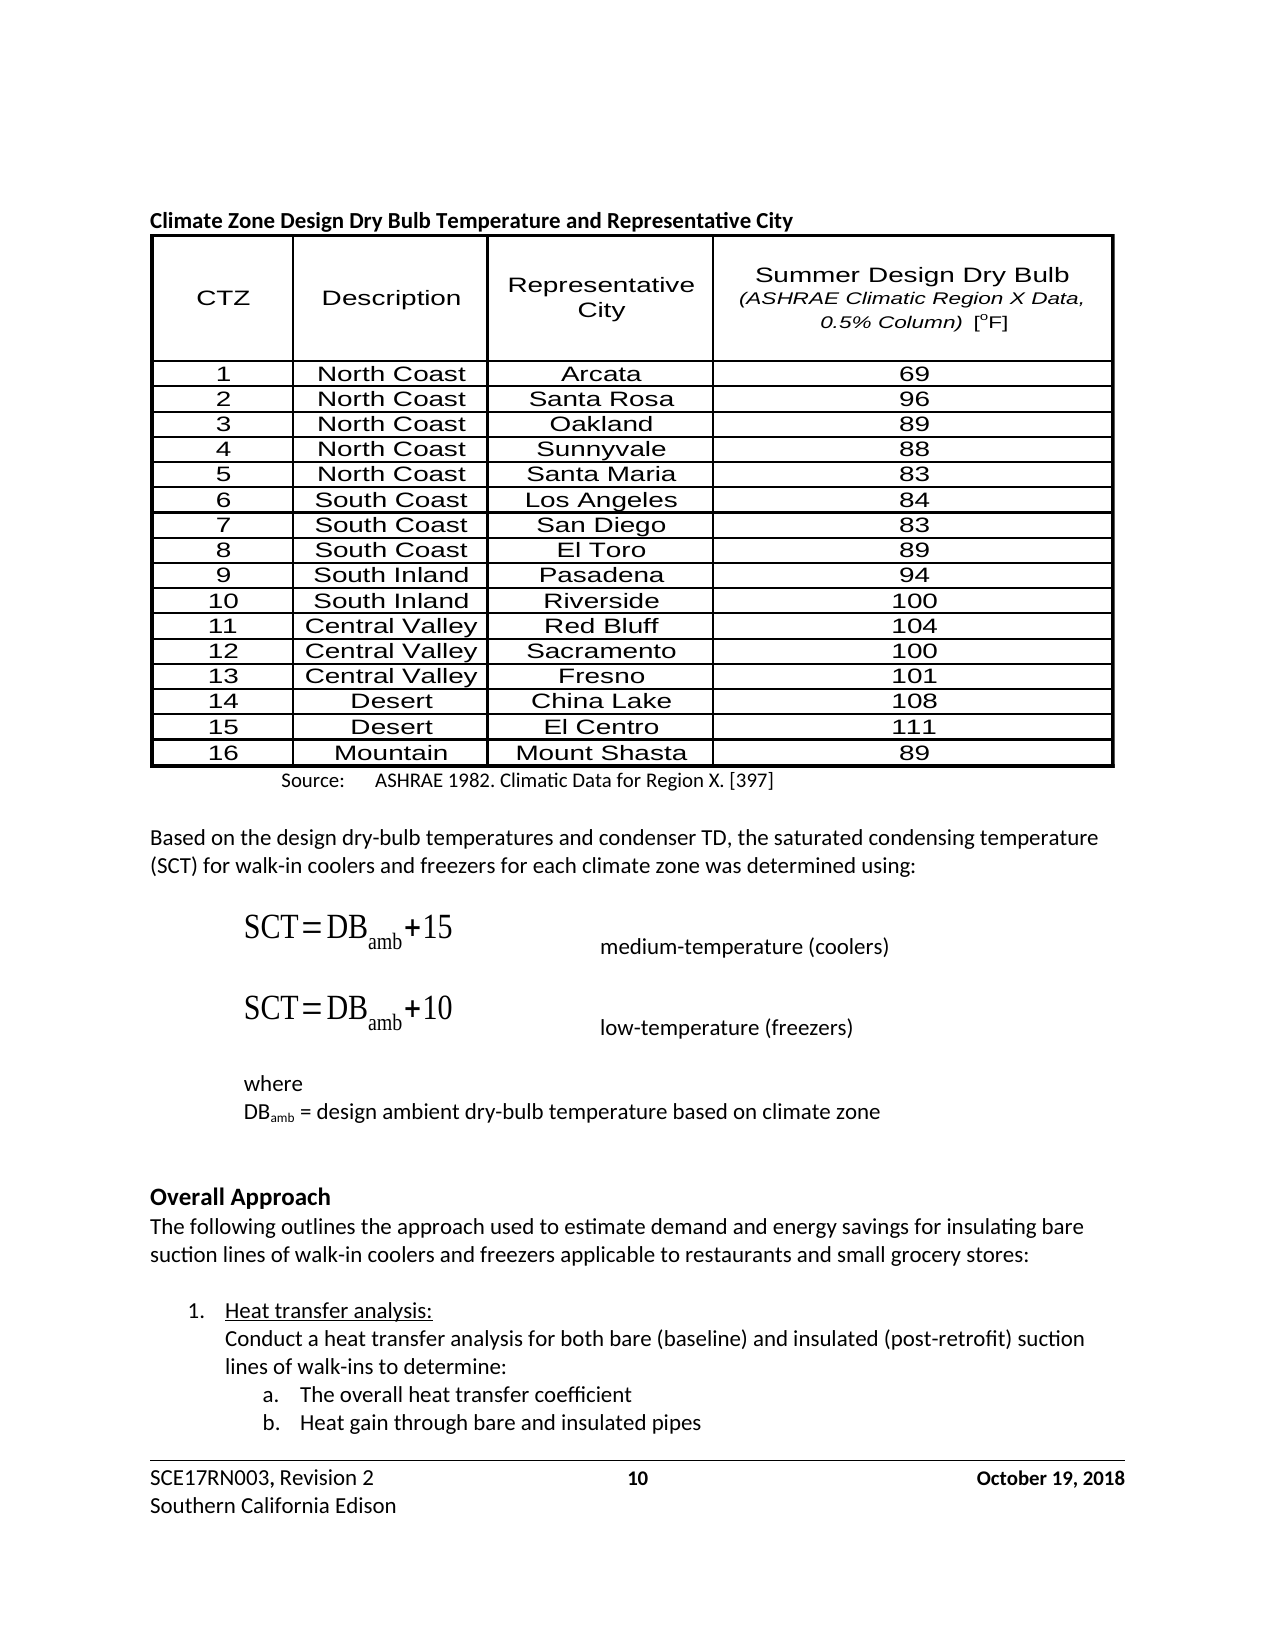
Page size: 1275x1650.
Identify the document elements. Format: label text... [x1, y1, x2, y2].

list Heat transfer analysis: [187, 1296, 1125, 1324]
text Conduct a heat transfer analysis for both bare (baseline) and insulated (post-retrofit) suction lines of walk-ins to determine: [225, 1324, 1125, 1380]
text medium-temperature (coolers) [244, 907, 1125, 960]
list The overall heat transfer coefficient [262, 1380, 1125, 1408]
text Climate Zone Design Dry Bulb Temperature and Representative City [150, 206, 1125, 234]
text Based on the design dry-bulb temperatures and condenser TD, the saturated condensing temperature (SCT) for walk-in coolers and freezers for each climate zone was determined using: [150, 823, 1125, 879]
text The following outlines the approach used to estimate demand and energy savings for insulating bare suction lines of walk-in coolers and freezers applicable to restaurants and small grocery stores: [150, 1212, 1125, 1268]
text Source: ASHRAE 1982. Climatic Data for Region X. [397] [281, 767, 1125, 793]
subtitle Overall Approach [150, 1181, 1125, 1212]
text where [244, 1069, 1125, 1097]
text low-temperature (freezers) [244, 988, 1125, 1041]
text DBamb = design ambient dry-bulb temperature based on climate zone [244, 1097, 1125, 1125]
list Heat gain through bare and insulated pipes [262, 1408, 1125, 1436]
